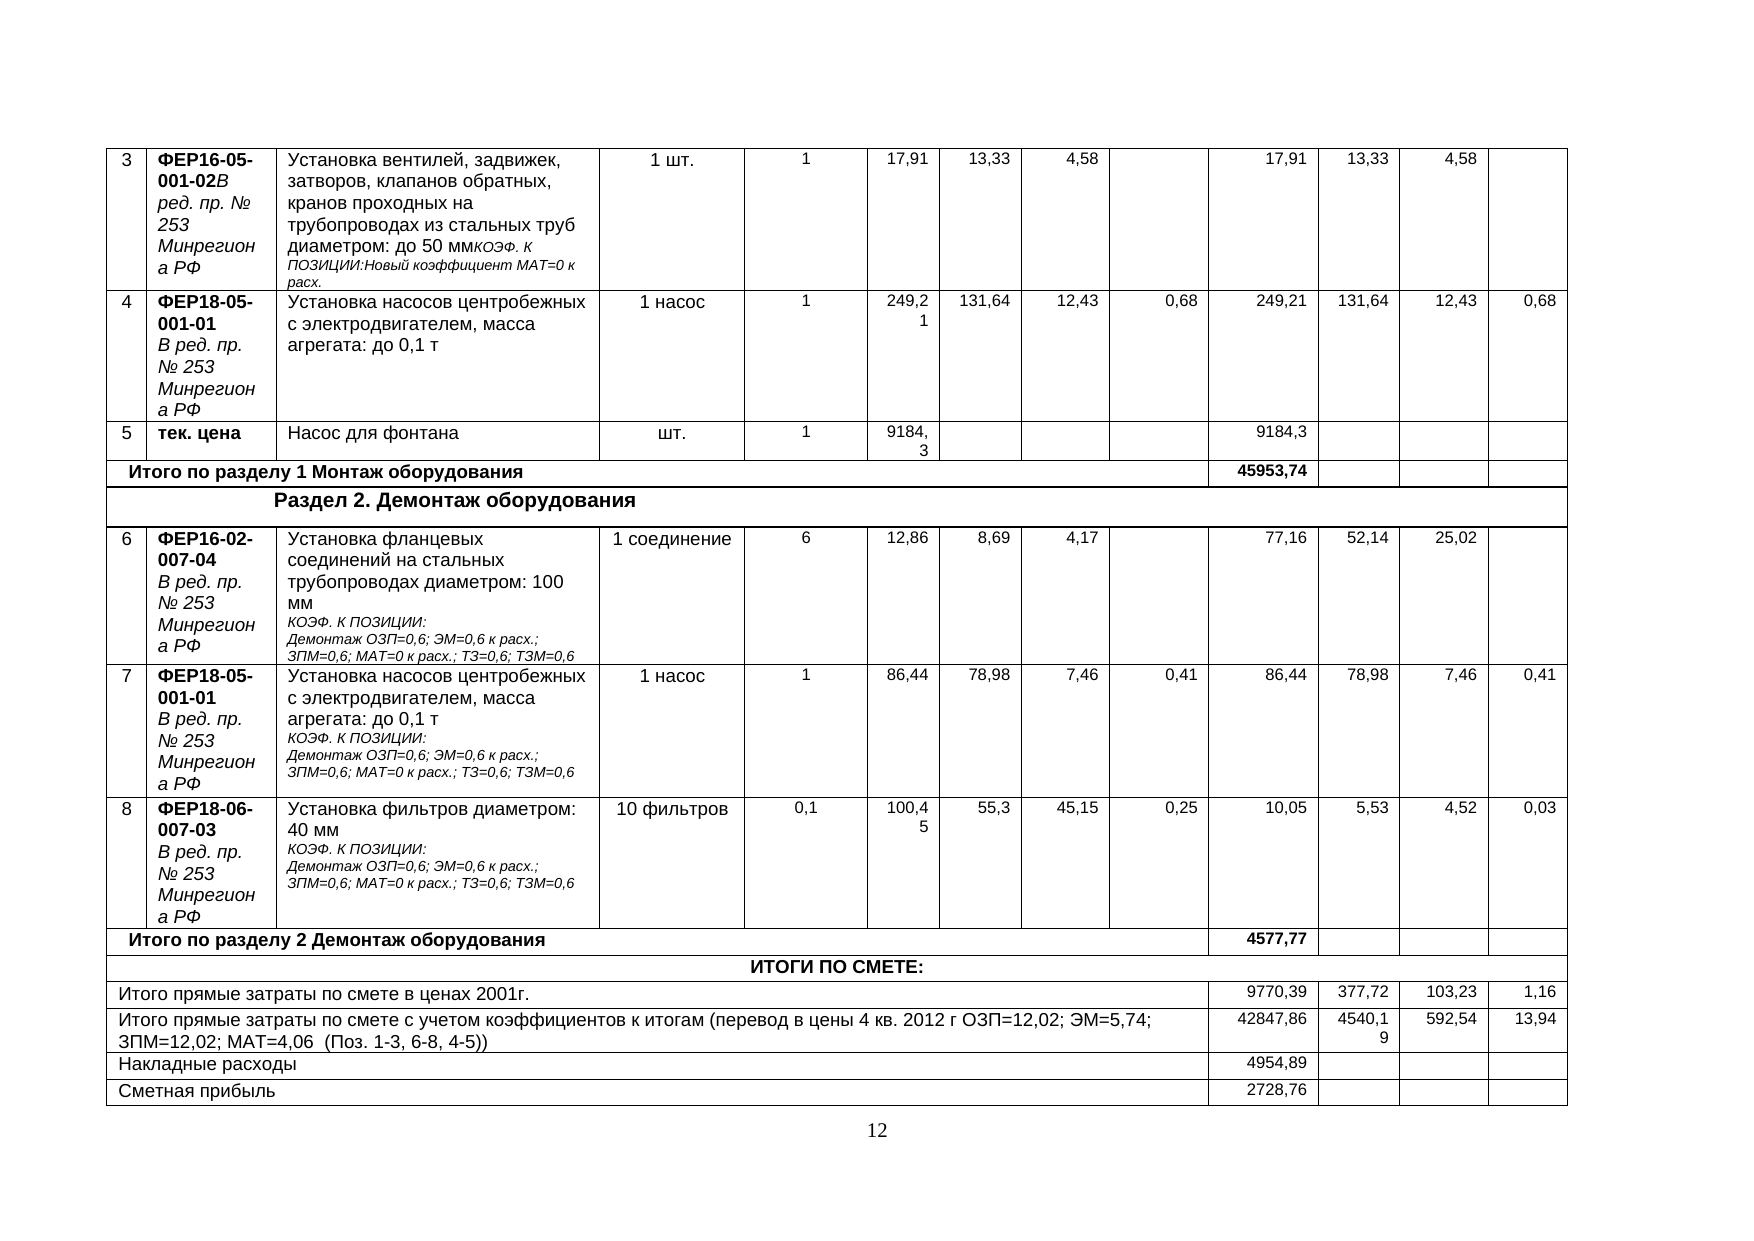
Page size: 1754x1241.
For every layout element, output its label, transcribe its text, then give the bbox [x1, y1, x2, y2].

table_cell [1489, 1080, 1567, 1105]
table_cell ИТОГИ ПО СМЕТЕ: [107, 956, 1567, 981]
table_cell Итого прямые затраты по смете с учетом коэффициентов к итогам (перевод в цены 4 кв. 2012 г ОЗП=12,02; ЭМ=5,74; ЗПМ=12,02; МАТ=4,06 (Поз. 1-3, 6-8, 4-5)) [107, 1009, 1208, 1052]
table_cell ФЕР16-02-007-04 В ред. пр. № 253 Минрегиона РФ [147, 528, 276, 664]
table_cell [1319, 461, 1399, 486]
table_cell [1400, 1080, 1488, 1105]
table_cell 52,14 [1319, 528, 1399, 664]
table_cell 6 [107, 528, 146, 664]
table_cell Итого прямые затраты по смете в ценах 2001г. [107, 982, 1208, 1008]
table_cell [1489, 929, 1567, 955]
table_cell [1319, 1080, 1399, 1105]
table_cell [1319, 1053, 1399, 1078]
table_cell 1 [745, 665, 867, 797]
table_cell тек. цена [147, 422, 276, 460]
table_cell [1319, 422, 1399, 460]
table_cell Итого по разделу 1 Монтаж оборудования [107, 461, 1208, 486]
table_cell 3 [107, 149, 146, 290]
table_cell 4,17 [1022, 528, 1109, 664]
table_cell 0,68 [1489, 291, 1567, 421]
table_cell Раздел 2. Демонтаж оборудования [107, 488, 1567, 526]
table_cell [1400, 422, 1488, 460]
table_cell 4954,89 [1209, 1053, 1318, 1078]
table_cell 9770,39 [1209, 982, 1318, 1008]
table_cell [1022, 422, 1109, 460]
table_cell 0,1 [745, 798, 867, 928]
table_cell 8 [107, 798, 146, 928]
table_cell 4,58 [1400, 149, 1488, 290]
table_cell 377,72 [1319, 982, 1399, 1008]
table_cell 12,43 [1400, 291, 1488, 421]
table_cell 131,64 [1319, 291, 1399, 421]
table_cell 5,53 [1319, 798, 1399, 928]
table_cell 25,02 [1400, 528, 1488, 664]
table_cell 8,69 [940, 528, 1021, 664]
table_cell 1,16 [1489, 982, 1567, 1008]
table_cell 4 [107, 291, 146, 421]
table_cell 6 [745, 528, 867, 664]
table_cell ФЕР16-05-001-02В ред. пр. № 253 Минрегиона РФ [147, 149, 276, 290]
table_cell 77,16 [1209, 528, 1318, 664]
table_cell 5 [107, 422, 146, 460]
table_cell 103,23 [1400, 982, 1488, 1008]
table_cell Итого по разделу 2 Демонтаж оборудования [107, 929, 1208, 955]
table_cell Насос для фонтана [277, 422, 599, 460]
table_cell [940, 422, 1021, 460]
table_cell 4,58 [1022, 149, 1109, 290]
table_cell 1 насос [600, 665, 744, 797]
table_cell Накладные расходы [107, 1053, 1208, 1078]
table_cell 45953,74 [1209, 461, 1318, 486]
table_cell 7 [107, 665, 146, 797]
table_cell 7,46 [1400, 665, 1488, 797]
table_cell 0,68 [1110, 291, 1208, 421]
table_cell 249,21 [1209, 291, 1318, 421]
table_cell [1400, 461, 1488, 486]
table_cell 131,64 [940, 291, 1021, 421]
table_cell 9184,3 [868, 422, 939, 460]
table_cell 17,91 [1209, 149, 1318, 290]
table_cell 1 насос [600, 291, 744, 421]
table_cell 4,52 [1400, 798, 1488, 928]
table_cell Установка вентилей, задвижек, затворов, клапанов обратных, кранов проходных на трубопроводах из стальных труб диаметром: до 50 ммКОЭФ. К ПОЗИЦИИ:Новый коэффициент МАТ=0 к расх. [277, 149, 599, 290]
table_cell [1489, 461, 1567, 486]
table_cell 1 соединение [600, 528, 744, 664]
table_cell 4540,19 [1319, 1009, 1399, 1052]
table_cell 100,45 [868, 798, 939, 928]
table_cell 1 [745, 149, 867, 290]
table_cell Сметная прибыль [107, 1080, 1208, 1105]
table_cell 1 [745, 291, 867, 421]
table_cell [1110, 528, 1208, 664]
table_cell 13,33 [940, 149, 1021, 290]
table_cell 1 шт. [600, 149, 744, 290]
table_cell 1 [745, 422, 867, 460]
table_cell 10 фильтров [600, 798, 744, 928]
table_cell 0,41 [1110, 665, 1208, 797]
table_cell 55,3 [940, 798, 1021, 928]
table_cell ФЕР18-05-001-01 В ред. пр. № 253 Минрегиона РФ [147, 291, 276, 421]
table_cell 4577,77 [1209, 929, 1318, 955]
table_cell 2728,76 [1209, 1080, 1318, 1105]
table_cell 13,94 [1489, 1009, 1567, 1052]
table_cell [1110, 149, 1208, 290]
table_cell 7,46 [1022, 665, 1109, 797]
table_cell [1400, 1053, 1488, 1078]
table_cell [1489, 422, 1567, 460]
table_cell шт. [600, 422, 744, 460]
table_cell 10,05 [1209, 798, 1318, 928]
table_cell [1489, 528, 1567, 664]
table_cell [1110, 422, 1208, 460]
table_cell [1489, 1053, 1567, 1078]
table_cell 86,44 [1209, 665, 1318, 797]
table_cell 12,43 [1022, 291, 1109, 421]
table_cell 249,21 [868, 291, 939, 421]
table_cell 12,86 [868, 528, 939, 664]
table_cell 592,54 [1400, 1009, 1488, 1052]
table_cell ФЕР18-06-007-03 В ред. пр. № 253 Минрегиона РФ [147, 798, 276, 928]
table_cell 9184,3 [1209, 422, 1318, 460]
table_cell Установка фланцевых соединений на стальных трубопроводах диаметром: 100 мм КОЭФ. К ПОЗИЦИИ: Демонтаж ОЗП=0,6; ЭМ=0,6 к расх.; ЗПМ=0,6; МАТ=0 к расх.; ТЗ=0,6; ТЗМ=0,6 [277, 528, 599, 664]
table_cell 78,98 [940, 665, 1021, 797]
table_cell 17,91 [868, 149, 939, 290]
table_cell [1400, 929, 1488, 955]
table_cell 13,33 [1319, 149, 1399, 290]
table_cell ФЕР18-05-001-01 В ред. пр. № 253 Минрегиона РФ [147, 665, 276, 797]
table_cell 86,44 [868, 665, 939, 797]
table_cell 0,03 [1489, 798, 1567, 928]
table_cell 78,98 [1319, 665, 1399, 797]
table_cell 45,15 [1022, 798, 1109, 928]
table_cell Установка фильтров диаметром: 40 мм КОЭФ. К ПОЗИЦИИ: Демонтаж ОЗП=0,6; ЭМ=0,6 к расх.; ЗПМ=0,6; МАТ=0 к расх.; ТЗ=0,6; ТЗМ=0,6 [277, 798, 599, 928]
table_cell Установка насосов центробежных с электродвигателем, масса агрегата: до 0,1 т [277, 291, 599, 421]
table_cell 0,25 [1110, 798, 1208, 928]
table_cell [1489, 149, 1567, 290]
table_cell Установка насосов центробежных с электродвигателем, масса агрегата: до 0,1 т КОЭФ. К ПОЗИЦИИ: Демонтаж ОЗП=0,6; ЭМ=0,6 к расх.; ЗПМ=0,6; МАТ=0 к расх.; ТЗ=0,6; ТЗМ=0,6 [277, 665, 599, 797]
table_cell [1319, 929, 1399, 955]
table_cell 42847,86 [1209, 1009, 1318, 1052]
table_cell 0,41 [1489, 665, 1567, 797]
